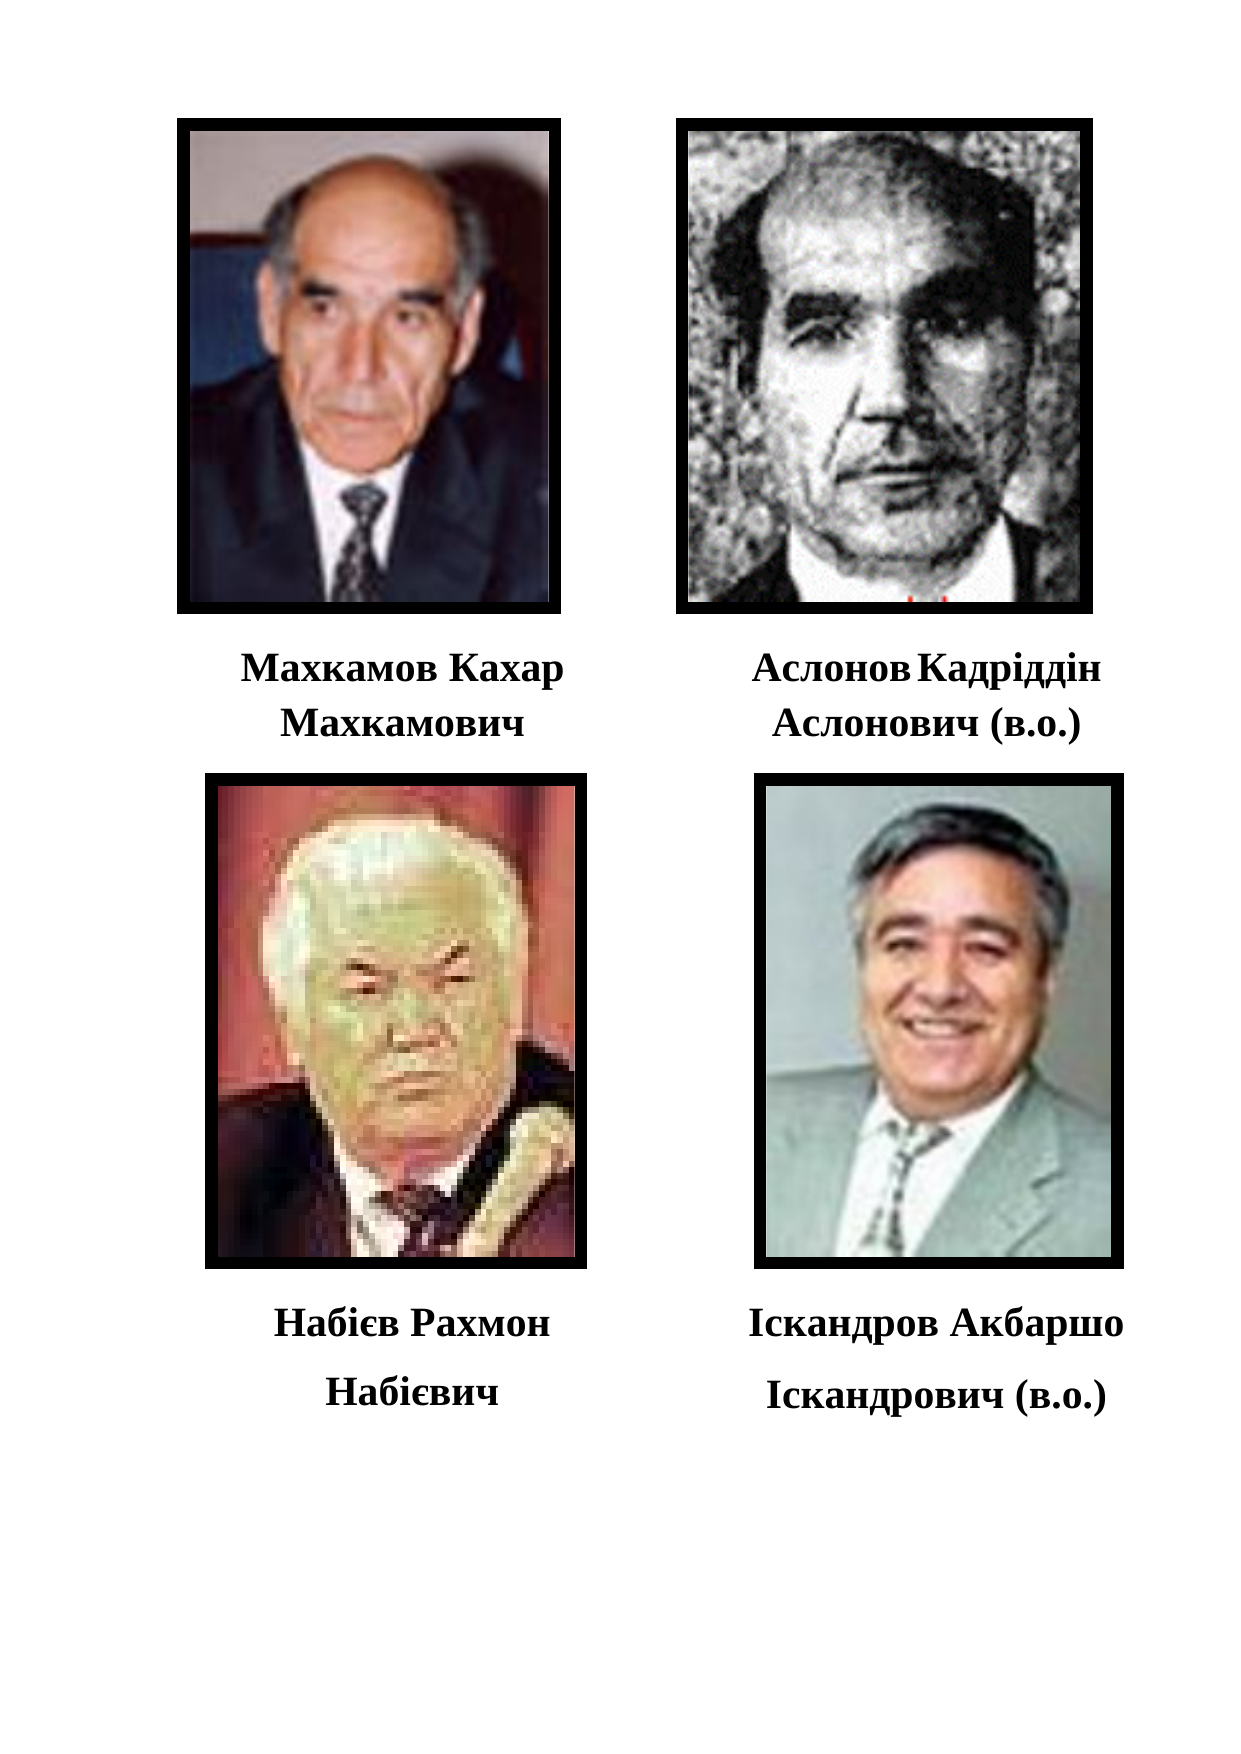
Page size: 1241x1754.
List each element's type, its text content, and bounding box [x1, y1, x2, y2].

picture [218, 786, 575, 1257]
picture [688, 131, 1080, 602]
text Набієвич [177, 1366, 647, 1414]
text Махкамов Кахар Махкамович [177, 642, 627, 745]
text Іскандров Акбаршо Іскандрович (в.о.) [701, 1297, 1171, 1417]
text Аслонов Кадріддін Аслонович (в.о.) [701, 642, 1152, 745]
text Набієв Рахмон [177, 1297, 647, 1345]
picture [766, 786, 1111, 1257]
picture [190, 131, 549, 602]
